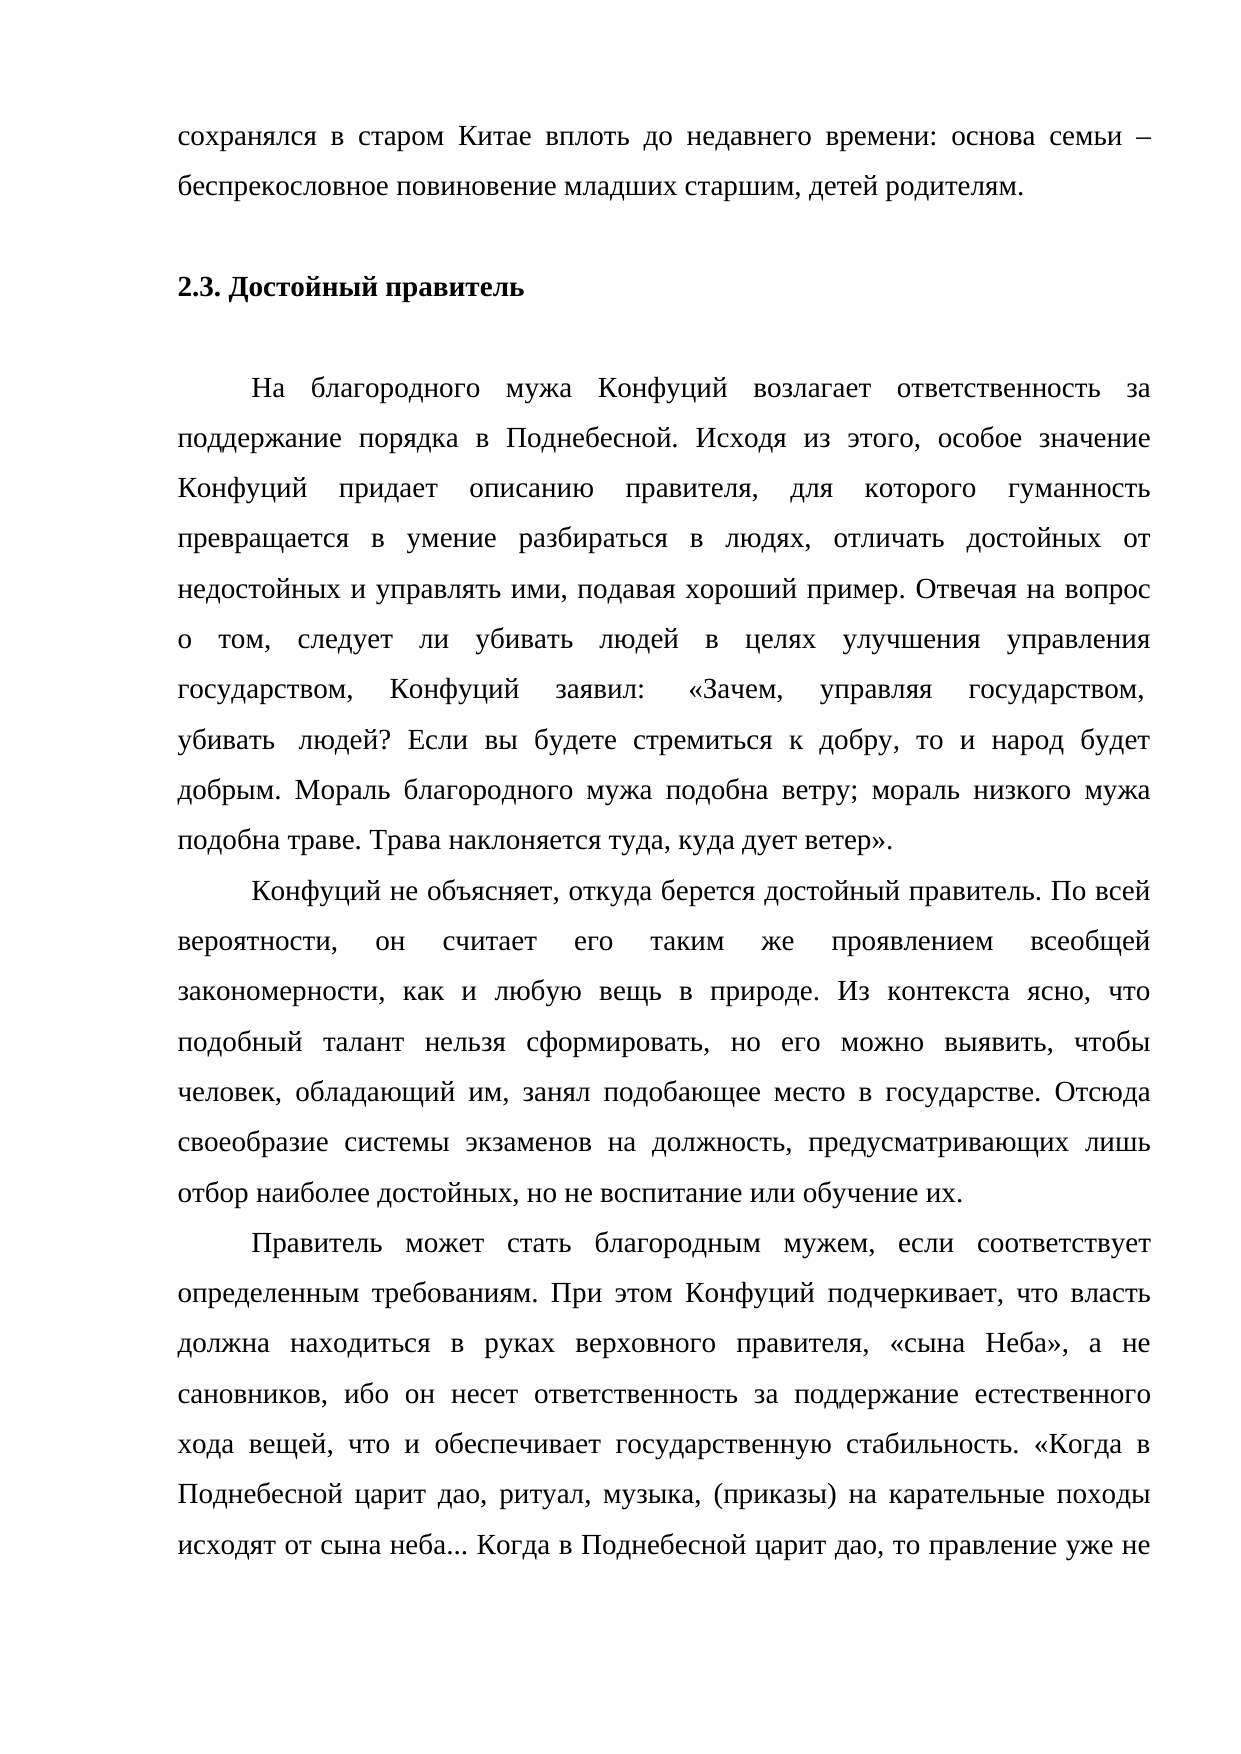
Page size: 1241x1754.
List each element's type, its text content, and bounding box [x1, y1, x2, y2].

text Конфуций не объясняет, откуда берется достойный правитель. По всей вероятности, он считает его таким же проявлением всеобщей закономерности, как и любую вещь в природе. Из контекста ясно, что подобный талант нельзя сформировать, но его можно выявить, чтобы человек, обладающий им, занял подобающее место в государстве. Отсюда своеобразие системы экзаменов на должность, предусматривающих лишь отбор наиболее достойных, но не воспитание или обучение их. [177, 873, 1152, 1208]
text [177, 1225, 1152, 1560]
text На благородного мужа Конфуций возлагает ответственность за поддержание порядка в Поднебесной. Исходя из этого, особое значение Конфуций придает описанию правителя, для которого гуманность превращается в умение разбираться в людях, отличать достойных от недостойных и управлять ими, подавая хороший пример. Отвечая на вопрос о том, следует ли убивать людей в целях улучшения управления государством, Конфуций заявил: «Зачем, управляя государством, убивать людей? Если вы будете стремиться к добру, то и народ будет добрым. Мораль благородного мужа подобна ветру; мораль низкого мужа подобна траве. Трава наклоняется туда, куда дует ветер». [177, 370, 1152, 856]
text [177, 118, 1152, 202]
text 2.3. Достойный правитель [177, 269, 1152, 303]
